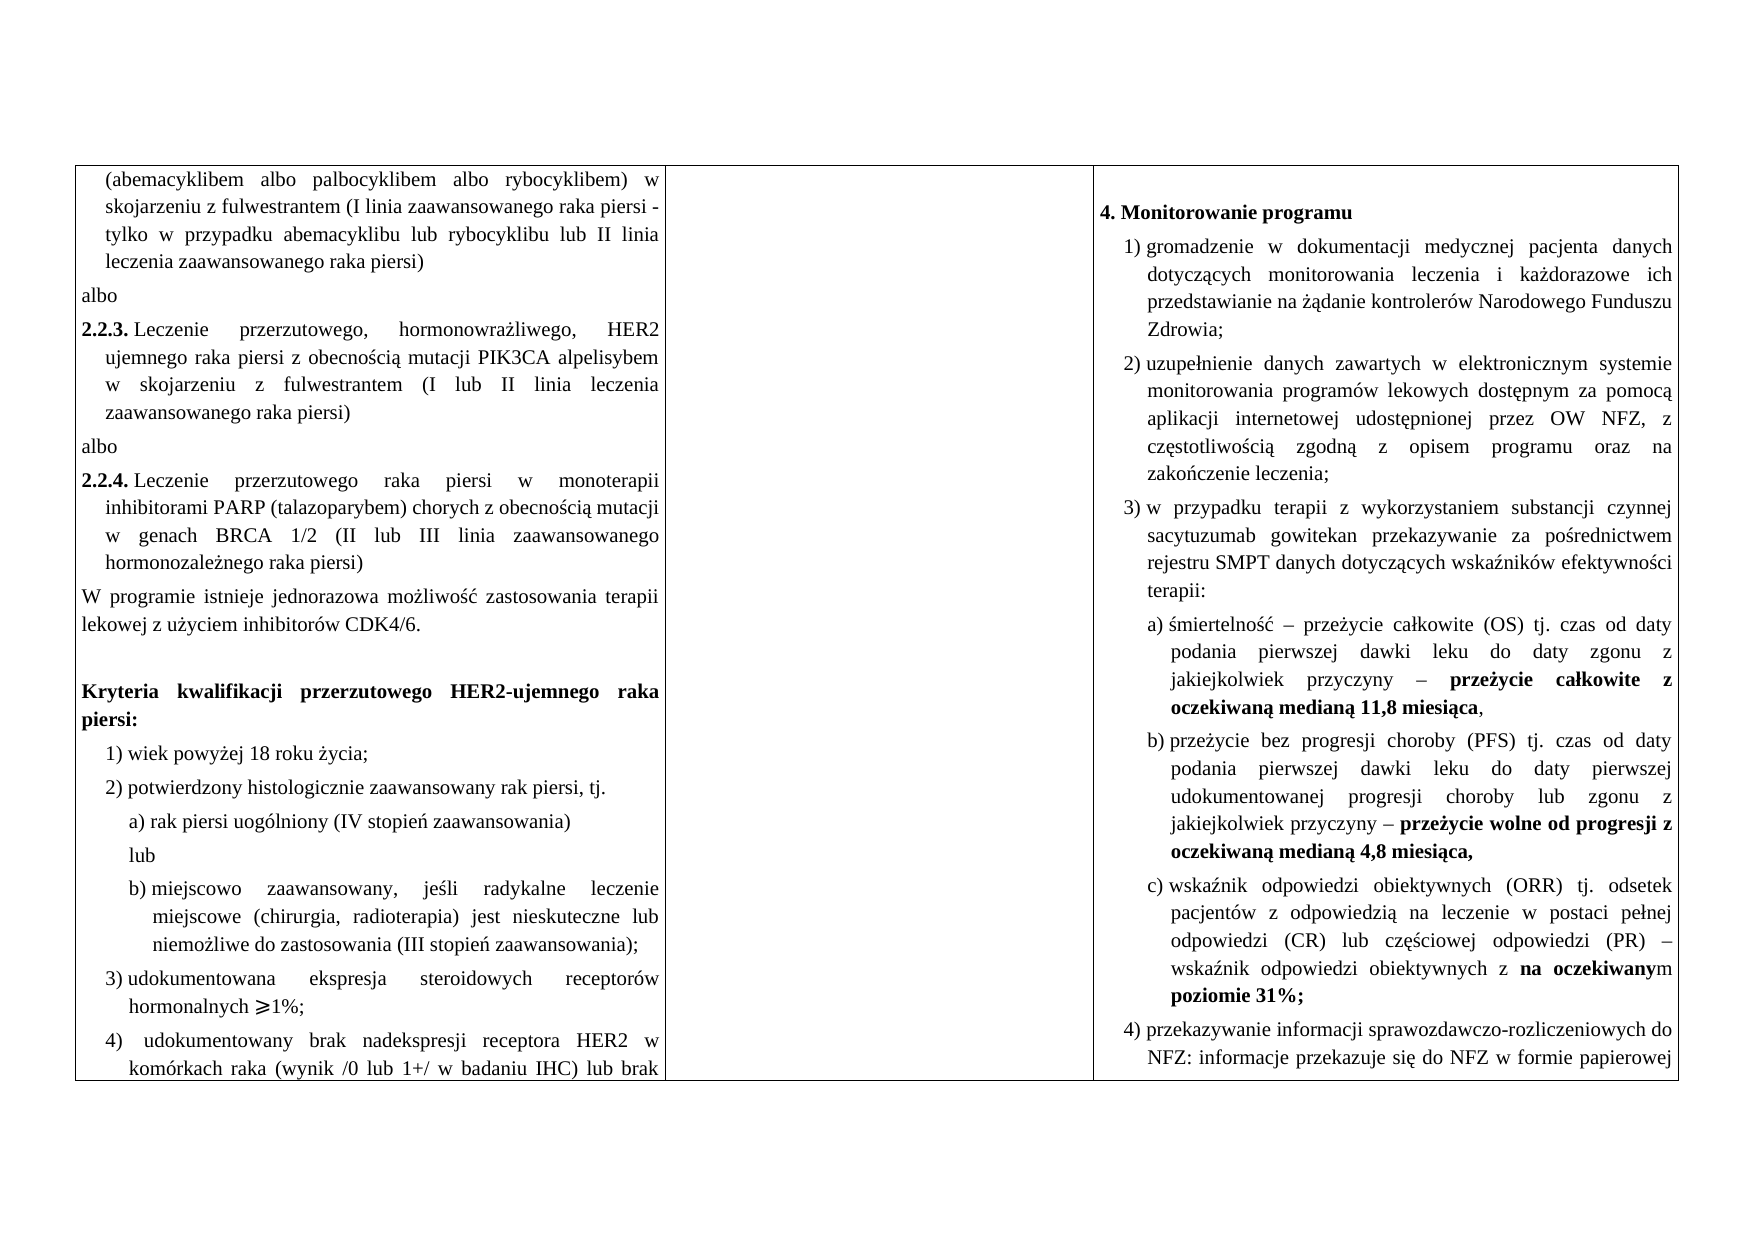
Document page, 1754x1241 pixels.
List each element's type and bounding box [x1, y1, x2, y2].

table_cell [76, 166, 665, 1080]
table_cell [666, 166, 1093, 1080]
table_cell [1094, 166, 1678, 1080]
